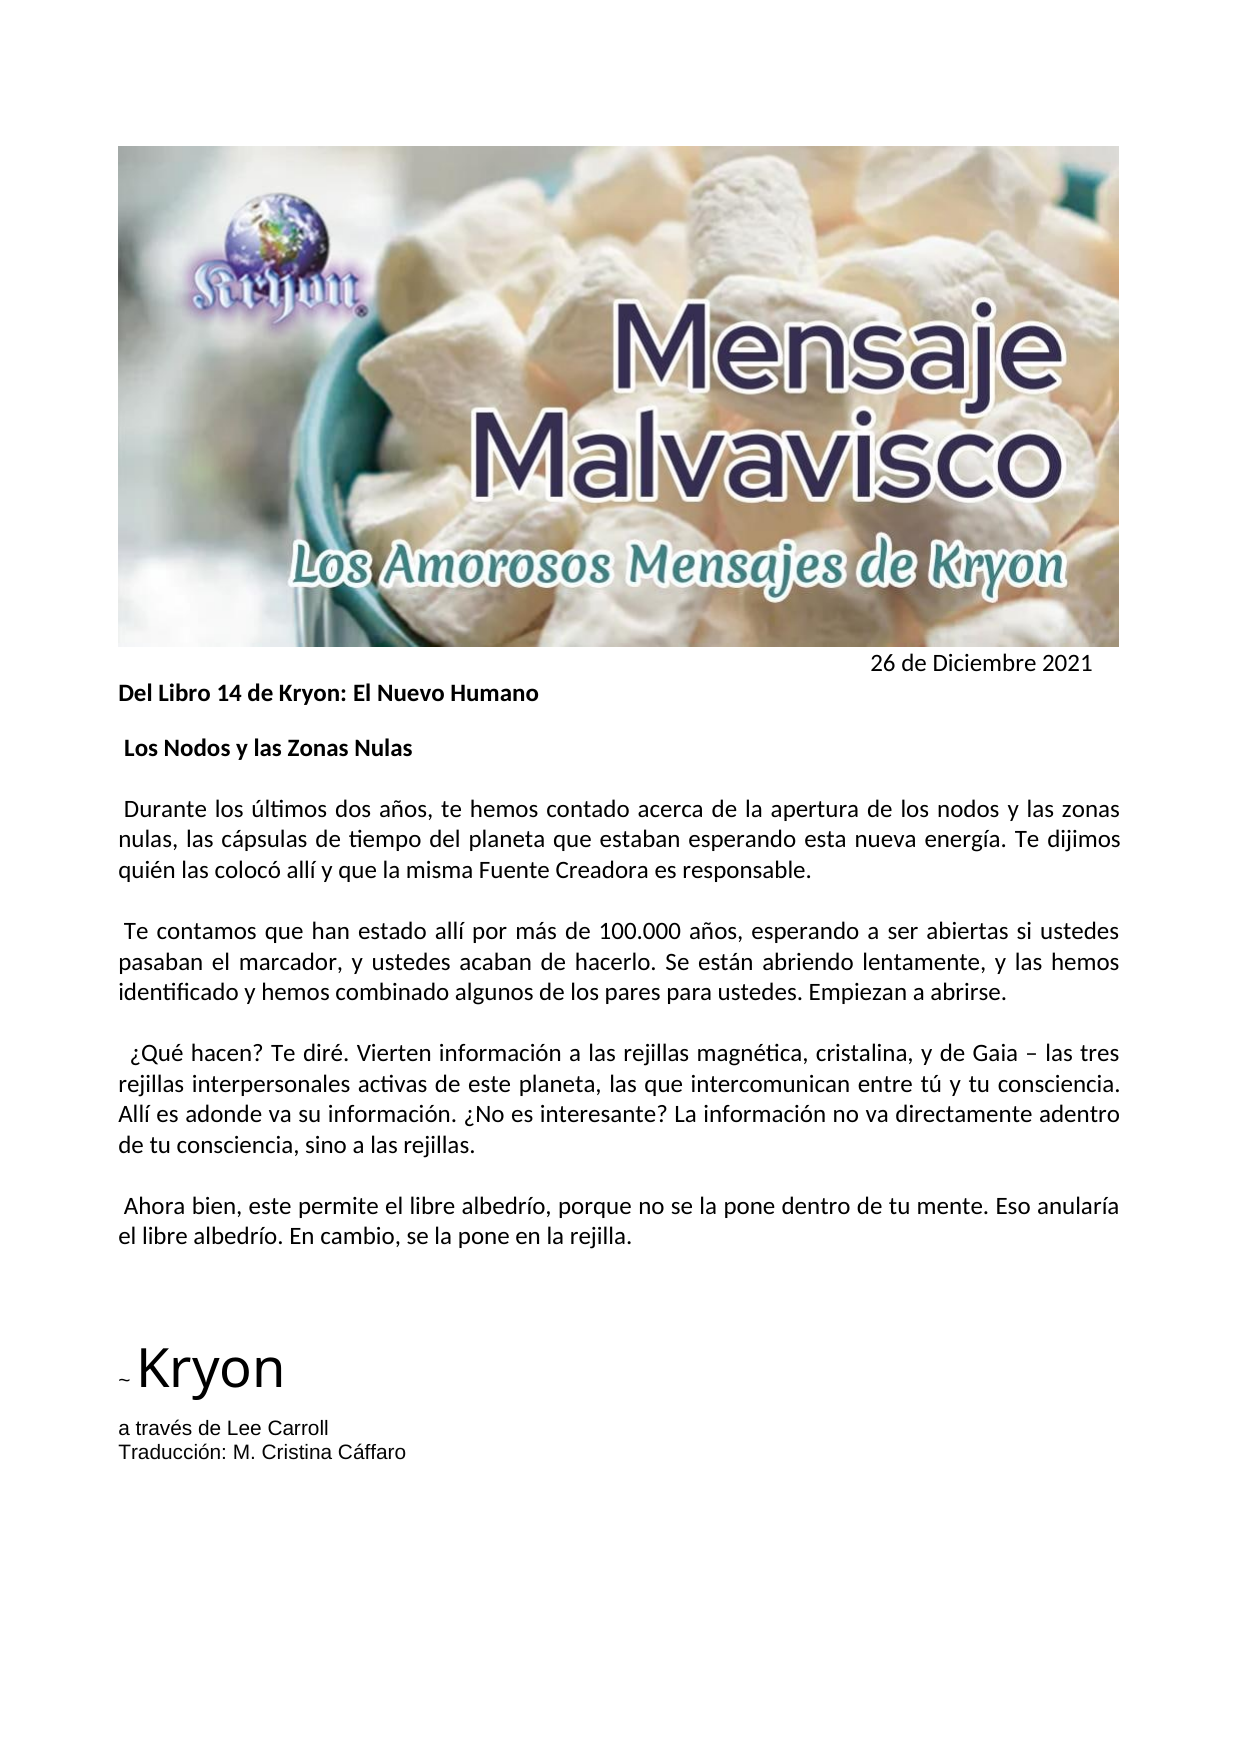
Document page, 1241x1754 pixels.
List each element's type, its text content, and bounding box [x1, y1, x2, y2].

text ~ Kryon [118, 1299, 1122, 1403]
text Los Nodos y las Zonas Nulas [118, 732, 1122, 762]
text Durante los últimos dos años, te hemos contado acerca de la apertura de los nodos y las zonas nulas, las cápsulas de tiempo del planeta que estaban esperando esta nueva energía. Te dijimos quién las colocó allí y que la misma Fuente Creadora es responsable. [118, 793, 1122, 884]
picture [118, 146, 1119, 647]
text a través de Lee Carroll Traducción: M. Cristina Cáffaro [118, 1416, 1122, 1463]
text 26 de Diciembre 2021 [118, 647, 1122, 677]
text Ahora bien, este permite el libre albedrío, porque no se la pone dentro de tu mente. Eso anularía el libre albedrío. En cambio, se la pone en la rejilla. [118, 1190, 1122, 1251]
text ¿Qué hacen? Te diré. Vierten información a las rejillas magnética, cristalina, y de Gaia – las tres rejillas interpersonales activas de este planeta, las que intercomunican entre tú y tu consciencia. Allí es adonde va su información. ¿No es interesante? La información no va directamente adentro de tu consciencia, sino a las rejillas. [118, 1037, 1122, 1159]
text Del Libro 14 de Kryon: El Nuevo Humano [118, 677, 1122, 708]
text Te contamos que han estado allí por más de 100.000 años, esperando a ser abiertas si ustedes pasaban el marcador, y ustedes acaban de hacerlo. Se están abriendo lentamente, y las hemos identificado y hemos combinado algunos de los pares para ustedes. Empiezan a abrirse. [118, 915, 1122, 1007]
